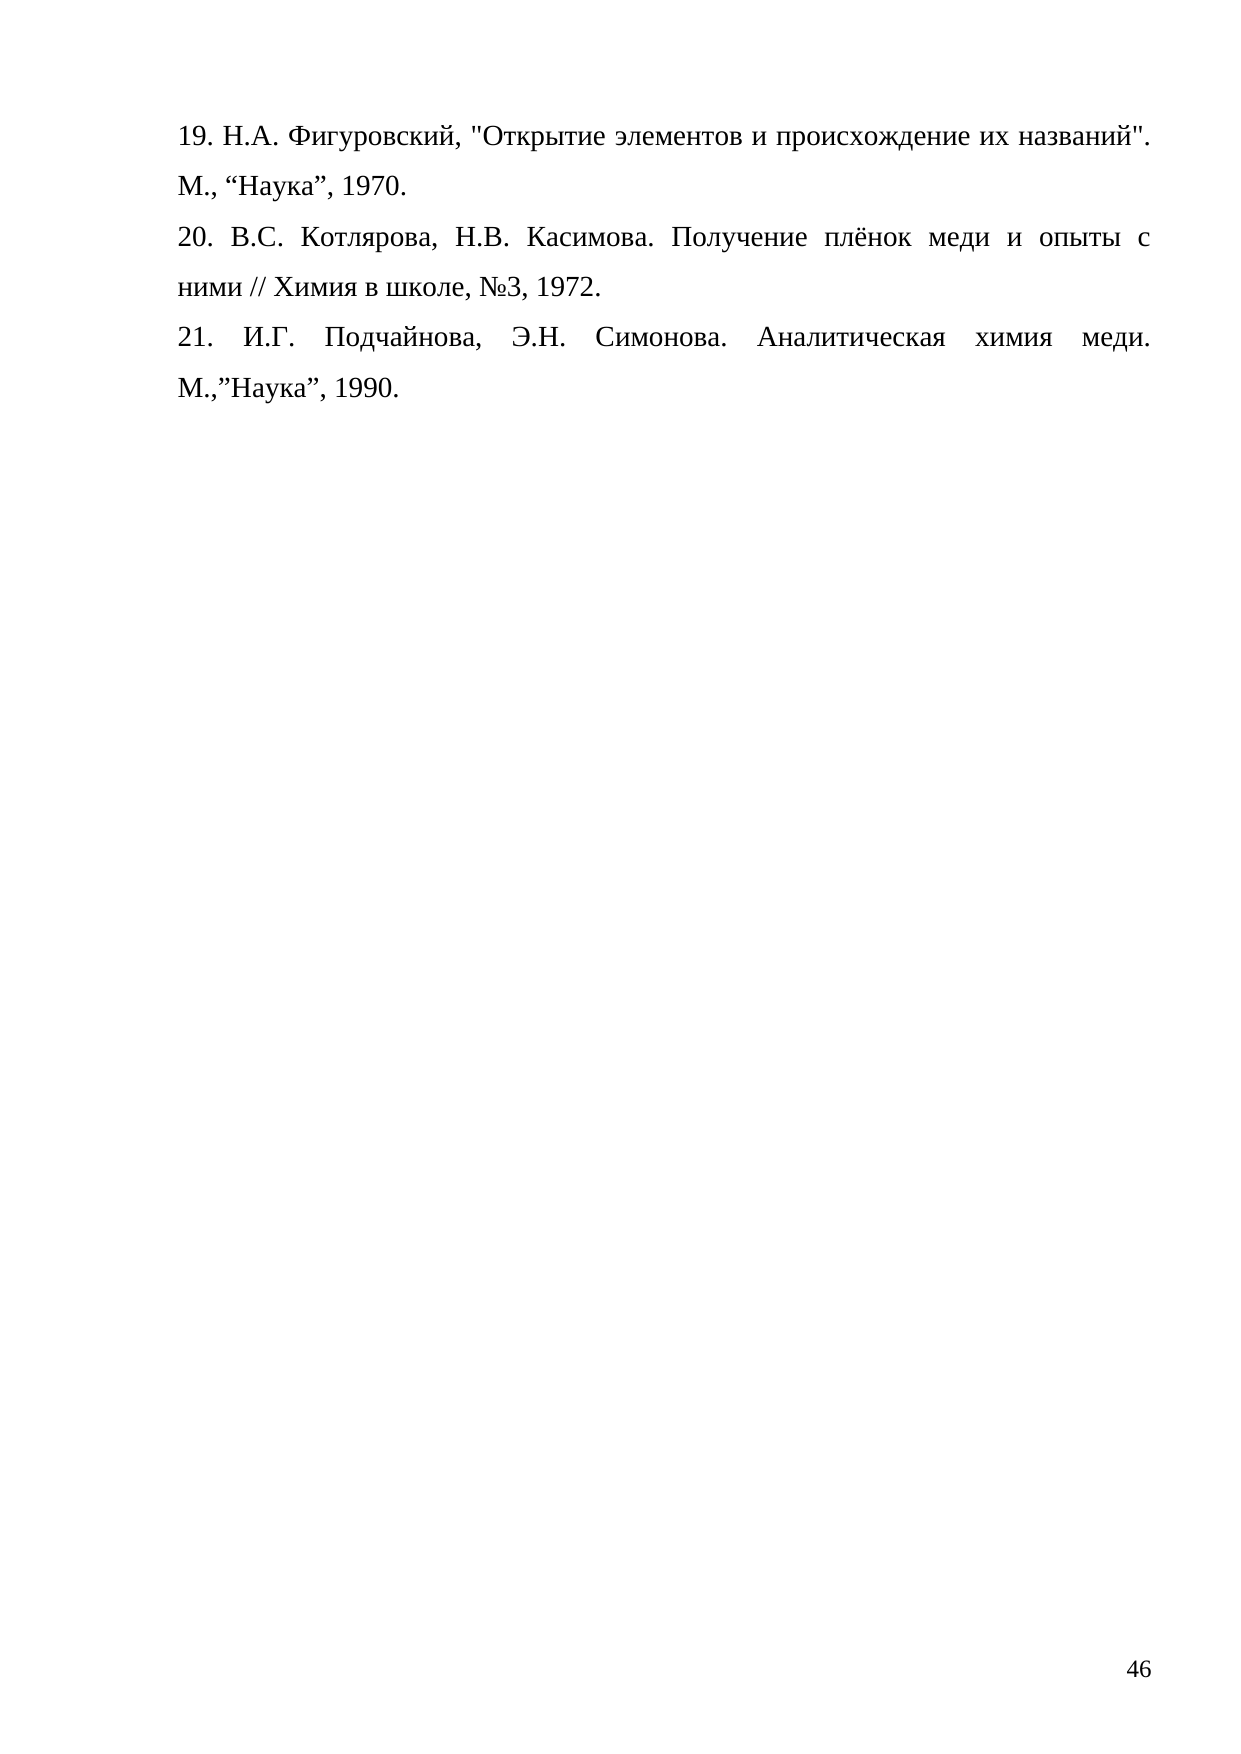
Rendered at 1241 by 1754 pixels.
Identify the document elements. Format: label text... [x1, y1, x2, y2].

text 20. В.С. Котлярова, Н.В. Касимова. Получение плёнок меди и опыты с ними // Химия в школе, №3, 1972. [177, 219, 1152, 303]
text 19. Н.А. Фигуровский, "Открытие элементов и происхождение их названий". М., “Наука”, 1970. [177, 118, 1152, 202]
text 21. И.Г. Подчайнова, Э.Н. Симонова. Аналитическая химия меди. М.,”Наука”, 1990. [177, 319, 1152, 403]
